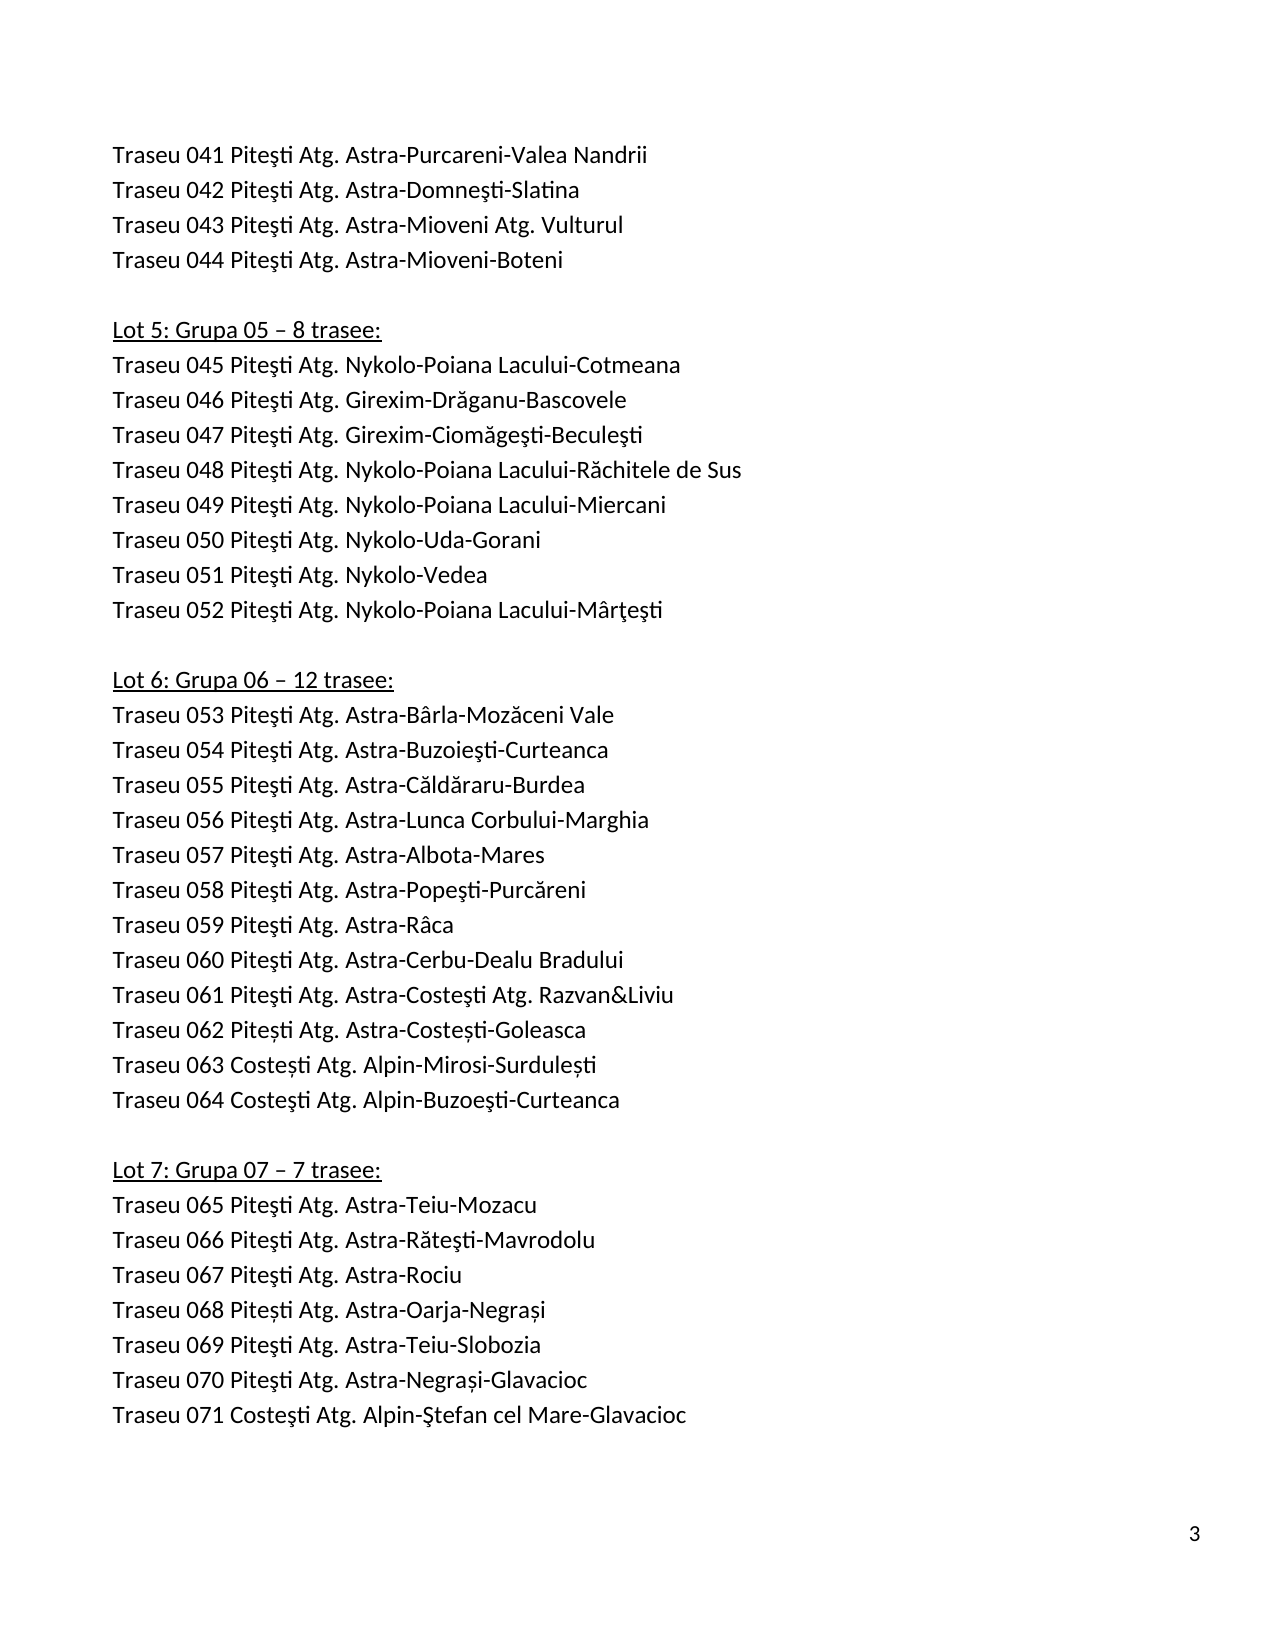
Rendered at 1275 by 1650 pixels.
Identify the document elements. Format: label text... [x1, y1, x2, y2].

text Traseu 070 Piteşti Atg. Astra-Negrași-Glavacioc [112, 1364, 1200, 1395]
text Lot 6: Grupa 06 – 12 trasee: [112, 664, 1200, 695]
text Traseu 045 Piteşti Atg. Nykolo-Poiana Lacului-Cotmeana [112, 349, 1200, 380]
text Traseu 048 Piteşti Atg. Nykolo-Poiana Lacului-Răchitele de Sus [112, 454, 1200, 485]
text Traseu 067 Piteşti Atg. Astra-Rociu [112, 1259, 1200, 1290]
text Traseu 043 Piteşti Atg. Astra-Mioveni Atg. Vulturul [112, 209, 1200, 240]
text Traseu 049 Piteşti Atg. Nykolo-Poiana Lacului-Miercani [112, 489, 1200, 520]
text Traseu 056 Piteşti Atg. Astra-Lunca Corbului-Marghia [112, 804, 1200, 835]
text Traseu 057 Piteşti Atg. Astra-Albota-Mares [112, 839, 1200, 870]
text Traseu 052 Piteşti Atg. Nykolo-Poiana Lacului-Mârţeşti [112, 594, 1200, 625]
text Traseu 054 Piteşti Atg. Astra-Buzoieşti-Curteanca [112, 734, 1200, 765]
text Traseu 069 Piteşti Atg. Astra-Teiu-Slobozia [112, 1329, 1200, 1360]
text Traseu 050 Piteşti Atg. Nykolo-Uda-Gorani [112, 524, 1200, 555]
text Traseu 053 Piteşti Atg. Astra-Bârla-Mozăceni Vale [112, 699, 1200, 730]
text Traseu 046 Piteşti Atg. Girexim-Drăganu-Bascovele [112, 384, 1200, 415]
text Lot 7: Grupa 07 – 7 trasee: [112, 1154, 1200, 1185]
text Traseu 055 Piteşti Atg. Astra-Căldăraru-Burdea [112, 769, 1200, 800]
text Traseu 047 Piteşti Atg. Girexim-Ciomăgeşti-Beculeşti [112, 419, 1200, 450]
text Traseu 066 Piteşti Atg. Astra-Răteşti-Mavrodolu [112, 1224, 1200, 1255]
text Traseu 071 Costeşti Atg. Alpin-Ştefan cel Mare-Glavacioc [112, 1399, 1200, 1430]
text Traseu 064 Costeşti Atg. Alpin-Buzoeşti-Curteanca [112, 1084, 1200, 1115]
text Traseu 051 Piteşti Atg. Nykolo-Vedea [112, 559, 1200, 590]
text Traseu 065 Piteşti Atg. Astra-Teiu-Mozacu [112, 1189, 1200, 1220]
text Traseu 058 Piteşti Atg. Astra-Popeşti-Purcăreni [112, 874, 1200, 905]
text Traseu 042 Piteşti Atg. Astra-Domneşti-Slatina [112, 174, 1200, 205]
text Lot 5: Grupa 05 – 8 trasee: [112, 314, 1200, 345]
text Traseu 062 Pitești Atg. Astra-Costești-Goleasca [112, 1014, 1200, 1045]
text Traseu 041 Piteşti Atg. Astra-Purcareni-Valea Nandrii [112, 139, 1200, 170]
text Traseu 060 Piteşti Atg. Astra-Cerbu-Dealu Bradului [112, 944, 1200, 975]
text Traseu 059 Piteşti Atg. Astra-Râca [112, 909, 1200, 940]
text Traseu 068 Pitești Atg. Astra-Oarja-Negrași [112, 1294, 1200, 1325]
text Traseu 061 Piteşti Atg. Astra-Costeşti Atg. Razvan&Liviu [112, 979, 1200, 1010]
text Traseu 063 Costești Atg. Alpin-Mirosi-Surdulești [112, 1049, 1200, 1080]
text Traseu 044 Piteşti Atg. Astra-Mioveni-Boteni [112, 244, 1200, 275]
